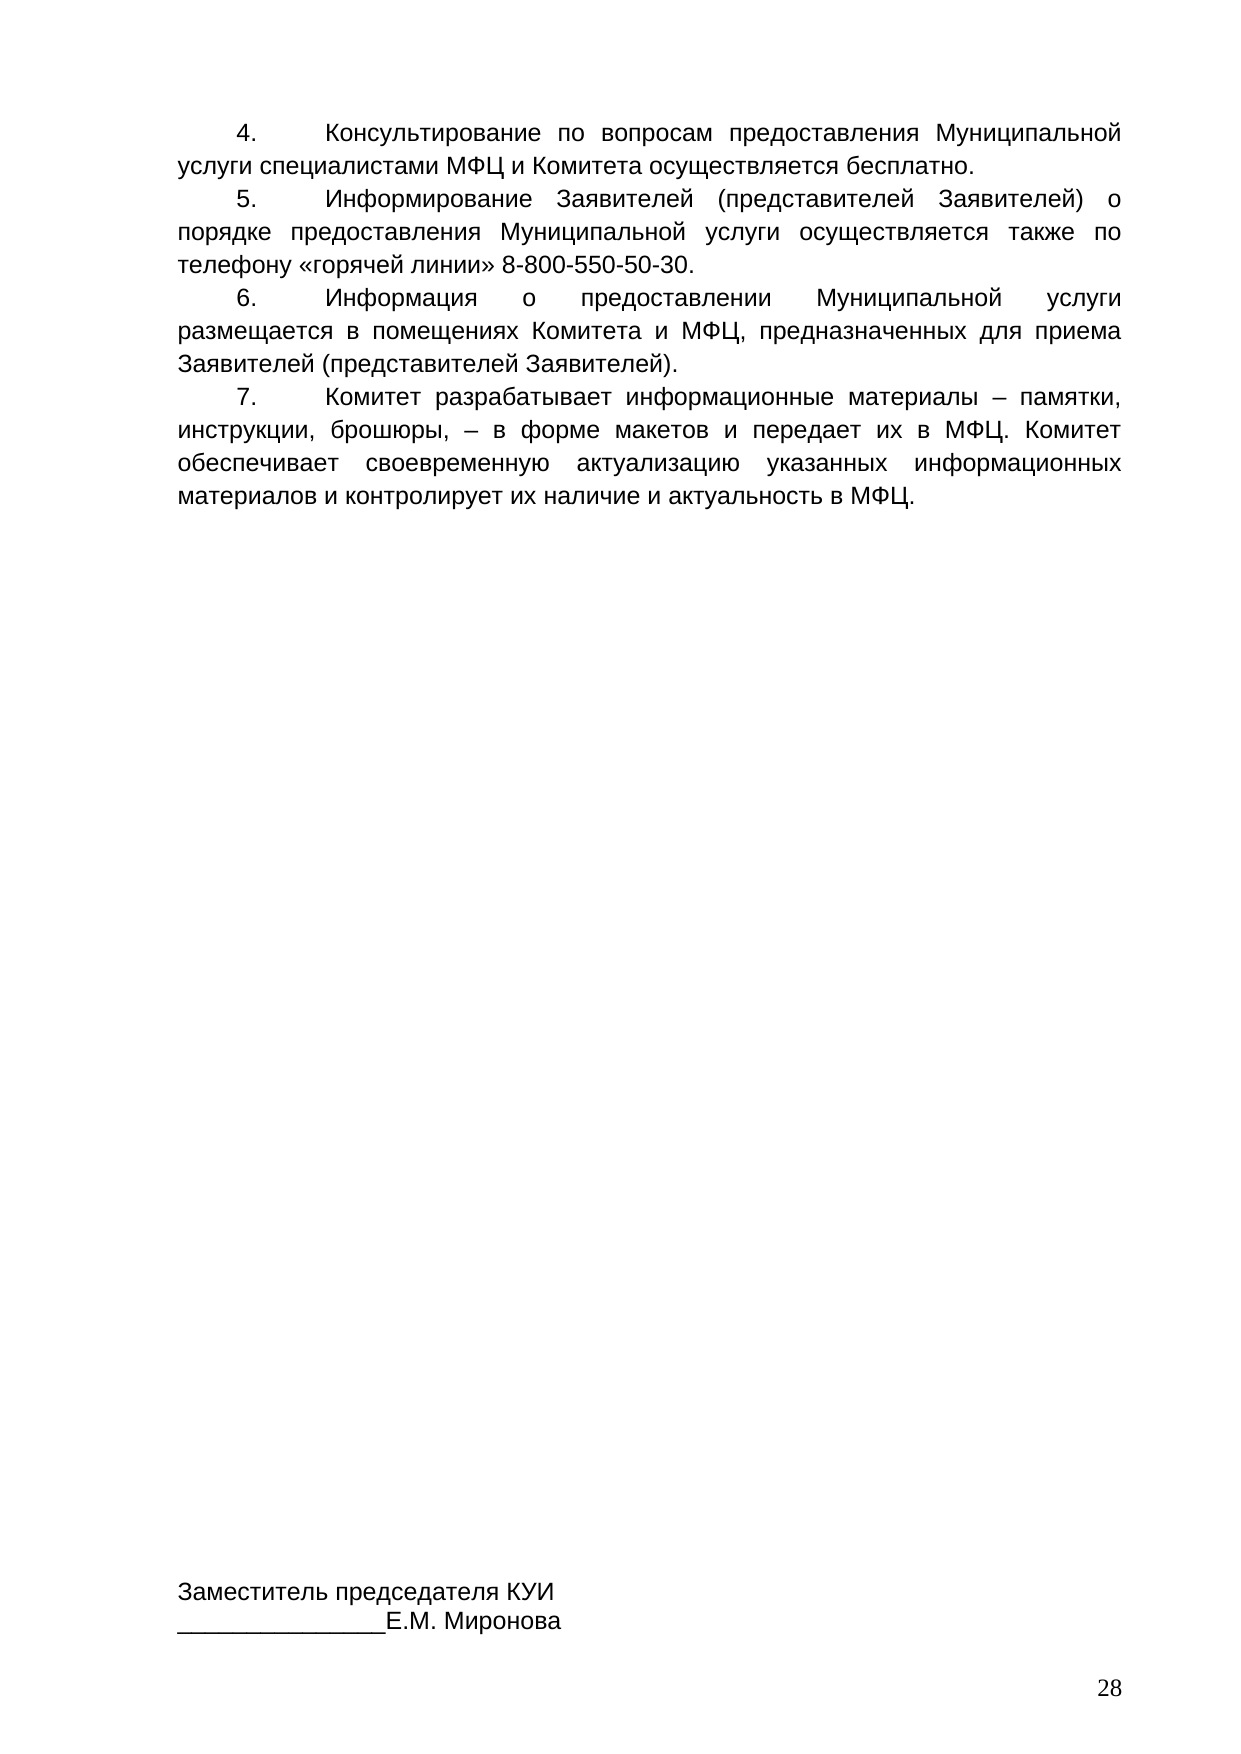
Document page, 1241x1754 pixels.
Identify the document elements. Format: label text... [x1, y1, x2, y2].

text Комитет разрабатывает информационные материалы – памятки, инструкции, брошюры, – в форме макетов и передает их в МФЦ. Комитет обеспечивает своевременную актуализацию указанных информационных материалов и контролирует их наличие и актуальность в МФЦ. [177, 382, 1122, 510]
text Информирование Заявителей (представителей Заявителей) о порядке предоставления Муниципальной услуги осуществляется также по телефону «горячей линии» 8-800-550-50-30. [177, 184, 1122, 279]
text _______________Е.М. Миронова [177, 1606, 1122, 1634]
text Заместитель председателя КУИ [177, 1577, 1122, 1606]
text Консультирование по вопросам предоставления Муниципальной услуги специалистами МФЦ и Комитета осуществляется бесплатно. [177, 118, 1122, 180]
text Информация о предоставлении Муниципальной услуги размещается в помещениях Комитета и МФЦ, предназначенных для приема Заявителей (представителей Заявителей). [177, 283, 1122, 378]
